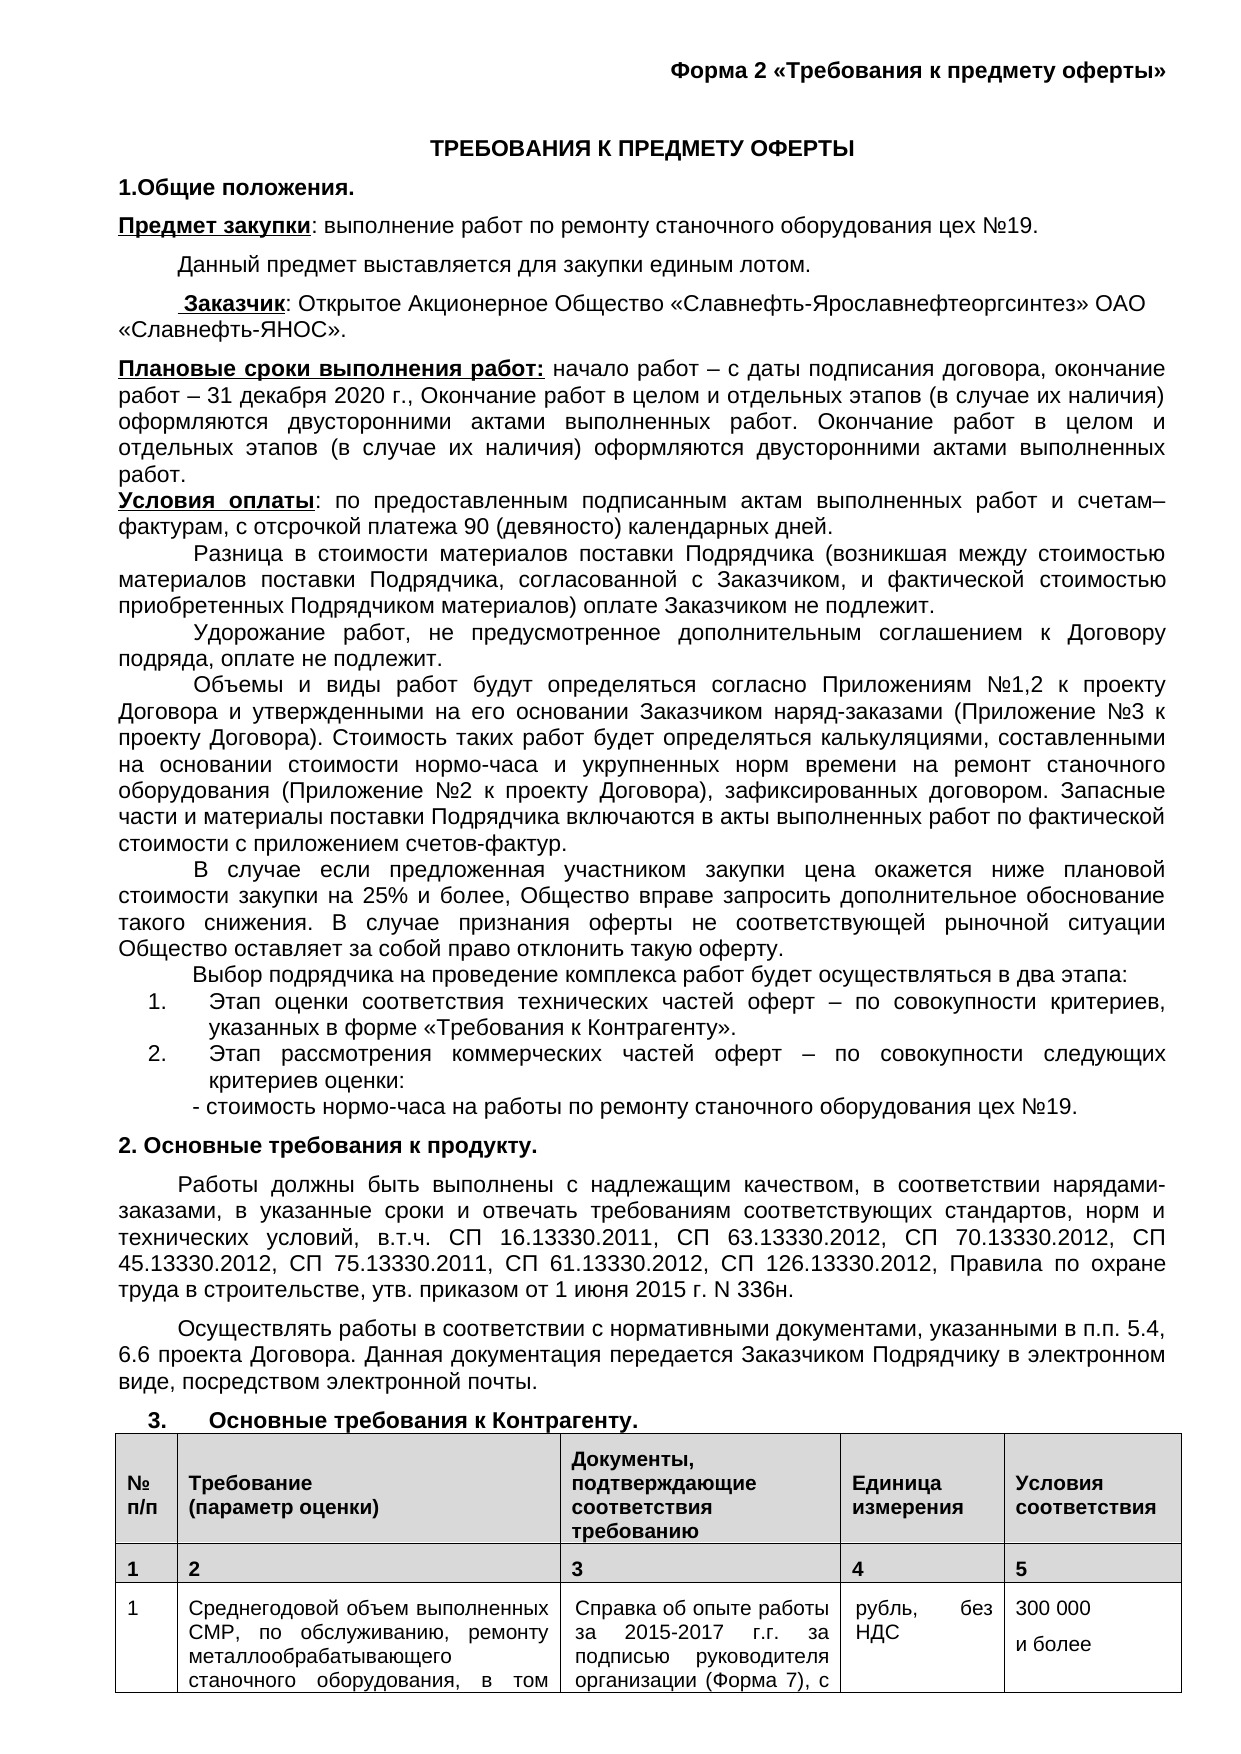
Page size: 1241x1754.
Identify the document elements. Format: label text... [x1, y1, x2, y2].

text Предмет закупки: выполнение работ по ремонту станочного оборудования цех №19. [118, 212, 1166, 239]
table_cell 1 [116, 1544, 177, 1582]
list Этап оценки соответствия технических частей оферт – по совокупности критериев, указанных в форме «Требования к Контрагенту». [148, 988, 1166, 1040]
text Разница в стоимости материалов поставки Подрядчика (возникшая между стоимостью материалов поставки Подрядчика, согласованной с Заказчиком, и фактической стоимостью приобретенных Подрядчиком материалов) оплате Заказчиком не подлежит. [118, 540, 1166, 619]
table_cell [178, 1583, 560, 1692]
table_header Требование (параметр оценки) [178, 1434, 560, 1542]
text Выбор подрядчика на проведение комплекса работ будет осуществляться в два этапа: [118, 961, 1166, 988]
list Этап рассмотрения коммерческих частей оферт – по совокупности следующих критериев оценки: [148, 1040, 1166, 1093]
text Удорожание работ, не предусмотренное дополнительным соглашением к Договору подряда, оплате не подлежит. [118, 619, 1166, 671]
table_cell 2 [178, 1544, 560, 1582]
text В случае если предложенная участником закупки цена окажется ниже плановой стоимости закупки на 25% и более, Общество вправе запросить дополнительное обоснование такого снижения. В случае признания оферты не соответствующей рыночной ситуации Общество оставляет за собой право отклонить такую оферту. [118, 856, 1166, 961]
list Основные требования к Контрагенту. [148, 1407, 1166, 1433]
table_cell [561, 1583, 840, 1692]
table_cell рубль, без НДС [841, 1583, 1004, 1692]
text Осуществлять работы в соответствии с нормативными документами, указанными в п.п. 5.4, 6.6 проекта Договора. Данная документация передается Заказчиком Подрядчику в электронном виде, посредством электронной почты. [118, 1315, 1166, 1394]
table_cell 3 [561, 1544, 840, 1582]
table_header № п/п [116, 1434, 177, 1542]
table_cell 4 [841, 1544, 1004, 1582]
text Условия оплаты: по предоставленным подписанным актам выполненных работ и счетам–фактурам, с отсрочкой платежа 90 (девяносто) календарных дней. [118, 487, 1166, 540]
table_cell 5 [1005, 1544, 1181, 1582]
text ТРЕБОВАНИЯ К ПРЕДМЕТУ ОФЕРТЫ [118, 134, 1166, 161]
text Заказчик: Открытое Акционерное Общество «Славнефть-Ярославнефтеоргсинтез» ОАО «Славнефть-ЯНОС». [118, 290, 1166, 343]
table_header Единица измерения [841, 1434, 1004, 1542]
table_header Документы, подтверждающие соответствия требованию [561, 1434, 840, 1542]
table_header Условия соответствия [1005, 1434, 1181, 1542]
text Плановые сроки выполнения работ: начало работ – с даты подписания договора, окончание работ – 31 декабря 2020 г., Окончание работ в целом и отдельных этапов (в случае их наличия) оформляются двусторонними актами выполненных работ. Окончание работ в целом и отдельных этапов (в случае их наличия) оформляются двусторонними актами выполненных работ. [118, 355, 1166, 487]
text - стоимость нормо-часа на работы по ремонту станочного оборудования цех №19. [118, 1093, 1166, 1119]
table_cell 1 [116, 1583, 177, 1692]
text 2. Основные требования к продукту. [118, 1132, 1166, 1158]
text Форма 2 «Требования к предмету оферты» [118, 57, 1166, 83]
text 1.Общие положения. [118, 173, 1166, 200]
text Работы должны быть выполнены с надлежащим качеством, в соответствии нарядами-заказами, в указанные сроки и отвечать требованиям соответствующих стандартов, норм и технических условий, в.т.ч. СП 16.13330.2011, СП 63.13330.2012, СП 70.13330.2012, СП 45.13330.2012, СП 75.13330.2011, СП 61.13330.2012, СП 126.13330.2012, Правила по охране труда в строительстве, утв. приказом от 1 июня 2015 г. N 336н. [118, 1171, 1166, 1303]
text Данный предмет выставляется для закупки единым лотом. [118, 251, 1166, 277]
table_cell 300 000 и более [1005, 1583, 1181, 1692]
text Объемы и виды работ будут определяться согласно Приложениям №1,2 к проекту Договора и утвержденными на его основании Заказчиком наряд-заказами (Приложение №3 к проекту Договора). Стоимость таких работ будет определяться калькуляциями, составленными на основании стоимости нормо-часа и укрупненных норм времени на ремонт станочного оборудования (Приложение №2 к проекту Договора), зафиксированных договором. Запасные части и материалы поставки Подрядчика включаются в акты выполненных работ по фактической стоимости с приложением счетов-фактур. [118, 671, 1166, 856]
